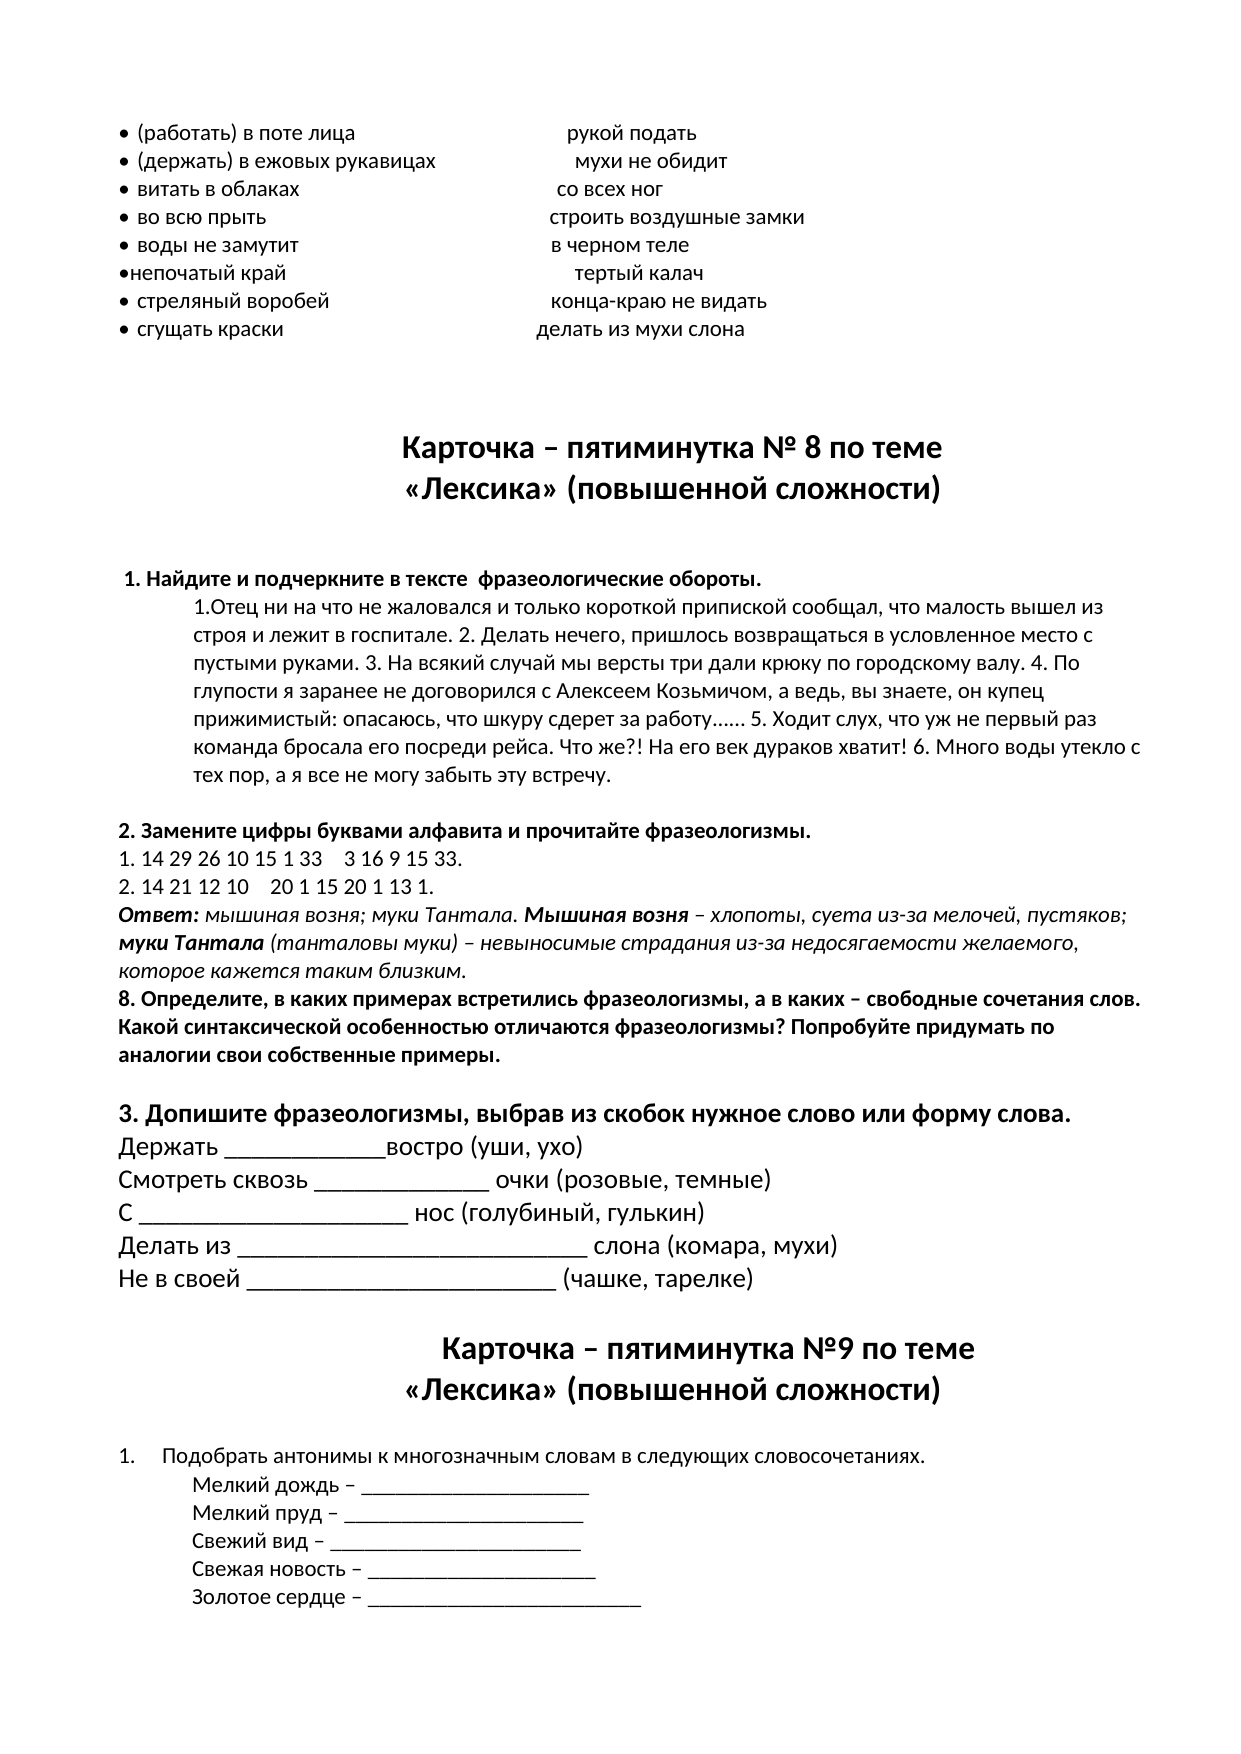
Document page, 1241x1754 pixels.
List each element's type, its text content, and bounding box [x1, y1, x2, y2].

text Ответ: мышиная возня; муки Тантала. Мышиная возня – хлопоты, суета из-за мелочей, пустяков; муки Тантала (танталовы муки) – невыносимые страдания из-за недосягаемости желаемого, которое кажется таким близким. [118, 900, 1152, 984]
list Подобрать антонимы к многозначным словам в следующих словосочетаниях. [118, 1437, 1152, 1470]
text 1.Отец ни на что не жаловался и только короткой припиской сообщал, что малость вышел из строя и лежит в госпитале. 2. Делать нечего, пришлось возвращаться в условленное место с пустыми руками. 3. На всякий случай мы версты три дали крюку по городскому валу. 4. По глупости я заранее не договорился с Алексеем Козьмичом, а ведь, вы знаете, он купец прижимистый: опасаюсь, что шкуру сдерет за работу...… 5. Ходит слух, что уж не первый раз команда бросала его посреди рейса. Что же?! На его век дураков хватит! 6. Много воды утекло с тех пор, а я все не могу забыть эту встречу. [193, 592, 1152, 788]
text • (работать) в поте лица рукой подать [118, 118, 1152, 146]
text • сгущать краски делать из мухи слона [118, 314, 1152, 342]
text • стреляный воробей конца-краю не видать [118, 286, 1152, 314]
list «Лексика» (повышенной сложности) [193, 467, 1152, 508]
text 8. Определите, в каких примерах встретились фразеологизмы, а в каких – свободные сочетания слов. Какой синтаксической особенностью отличаются фразеологизмы? Попробуйте придумать по аналогии свои собственные примеры. [118, 984, 1152, 1068]
text Золотое сердце – ________________________ [118, 1582, 1152, 1610]
text •непочатый край тертый калач [118, 258, 1152, 286]
text 1. 14 29 26 10 15 1 33 3 16 9 15 33. 2. 14 21 12 10 20 1 15 20 1 13 1. [118, 844, 1152, 900]
text • (держать) в ежовых рукавицах мухи не обидит [118, 146, 1152, 174]
text Свежий вид – ______________________ [118, 1526, 1152, 1554]
text Держать ____________востро (уши, ухо) Смотреть сквозь _____________ очки (розовые, темные) С ____________________ нос (голубиный, гулькин) Делать из __________________________ слона (комара, мухи) Не в своей _______________________ (чашке, тарелке) [118, 1129, 1152, 1294]
text Свежая новость – ____________________ [118, 1554, 1152, 1582]
text • воды не замутит в черном теле [118, 230, 1152, 258]
text Мелкий дождь – ____________________ [118, 1470, 1152, 1498]
text 3. Допишите фразеологизмы, выбрав из скобок нужное слово или форму слова. [118, 1096, 1152, 1129]
text • витать в облаках со всех ног [118, 174, 1152, 202]
list Карточка – пятиминутка №9 по теме [193, 1327, 1152, 1368]
text Мелкий пруд – _____________________ [118, 1498, 1152, 1526]
list Карточка – пятиминутка № 8 по теме [193, 426, 1152, 467]
list «Лексика» (повышенной сложности) [193, 1368, 1152, 1409]
text 2. Замените цифры буквами алфавита и прочитайте фразеологизмы. [118, 816, 1152, 844]
text • во всю прыть строить воздушные замки [118, 202, 1152, 230]
text 1. Найдите и подчеркните в тексте фразеологические обороты. [118, 564, 1152, 592]
